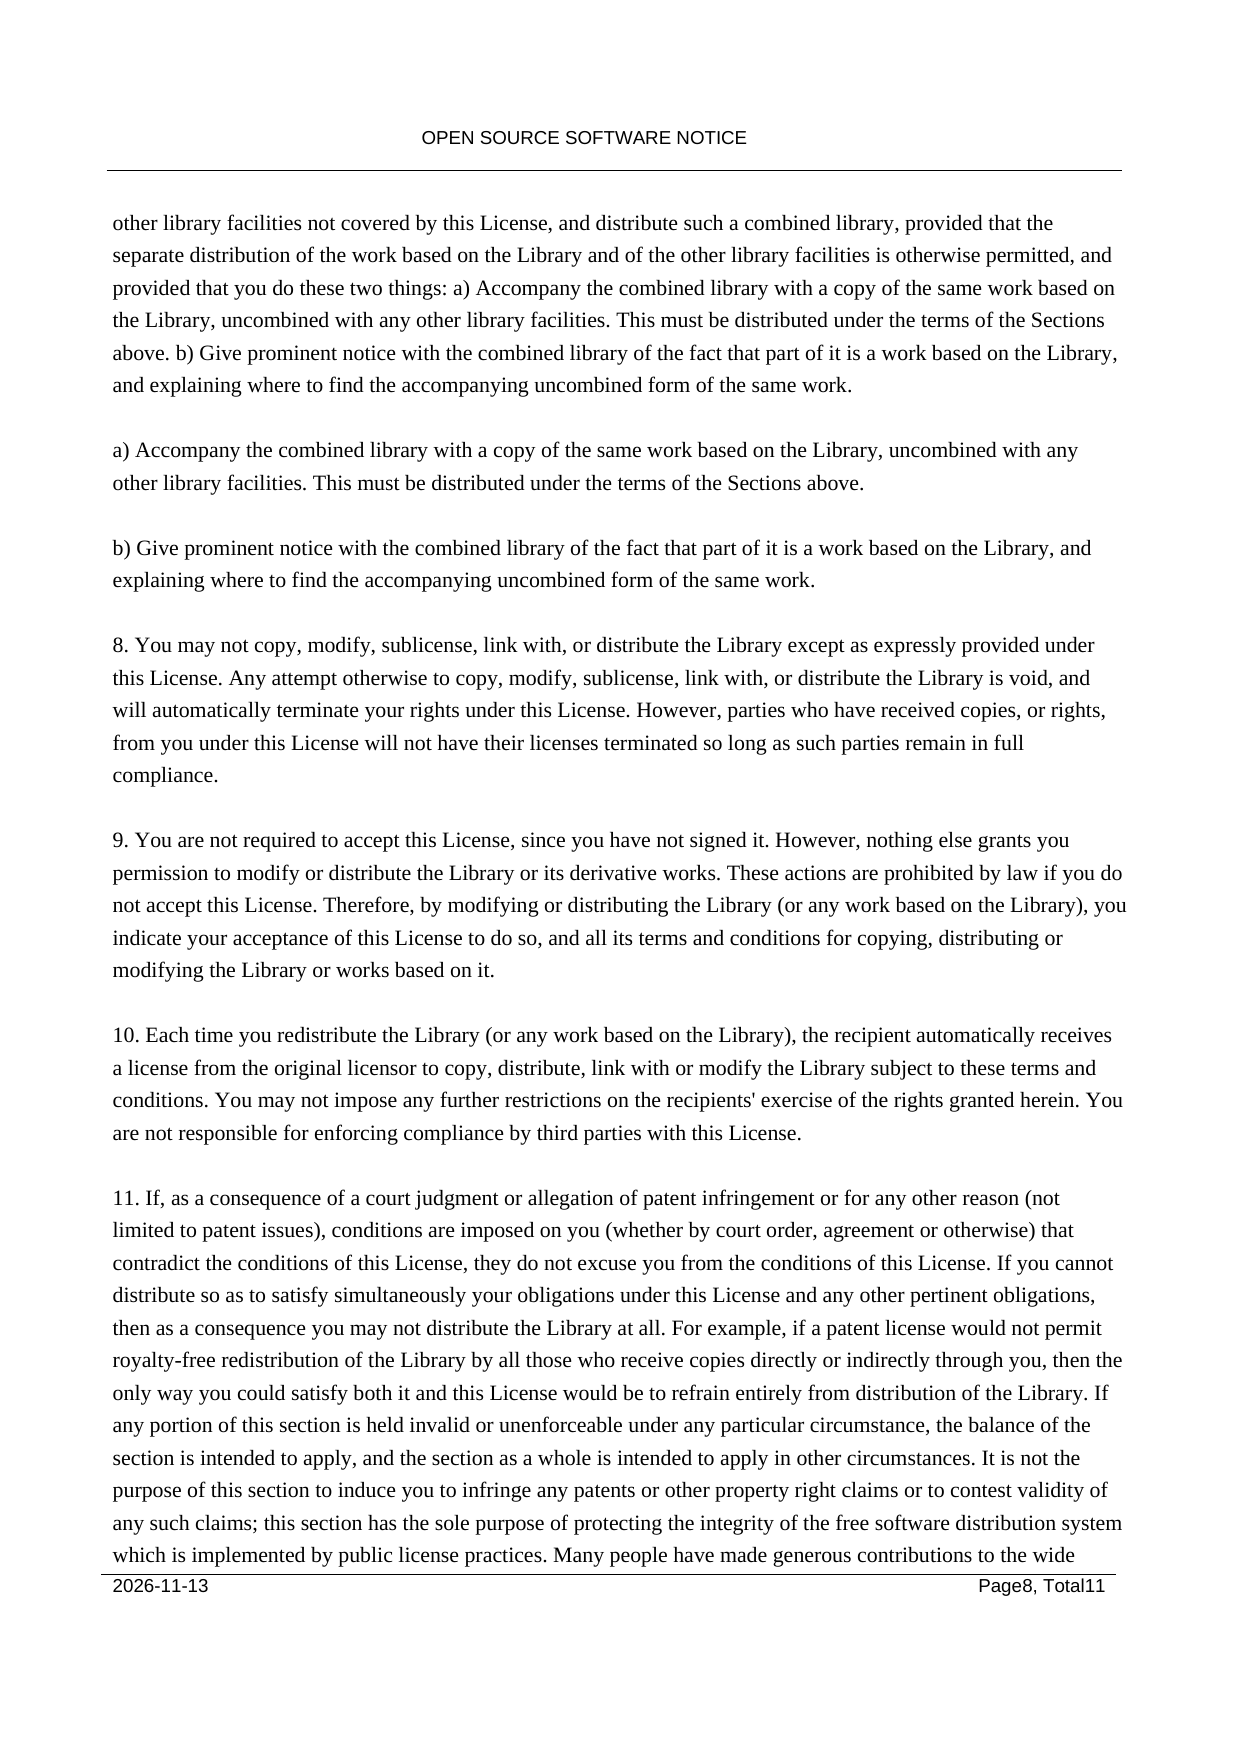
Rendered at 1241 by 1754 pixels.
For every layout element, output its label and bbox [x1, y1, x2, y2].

text [112, 206, 1128, 1571]
